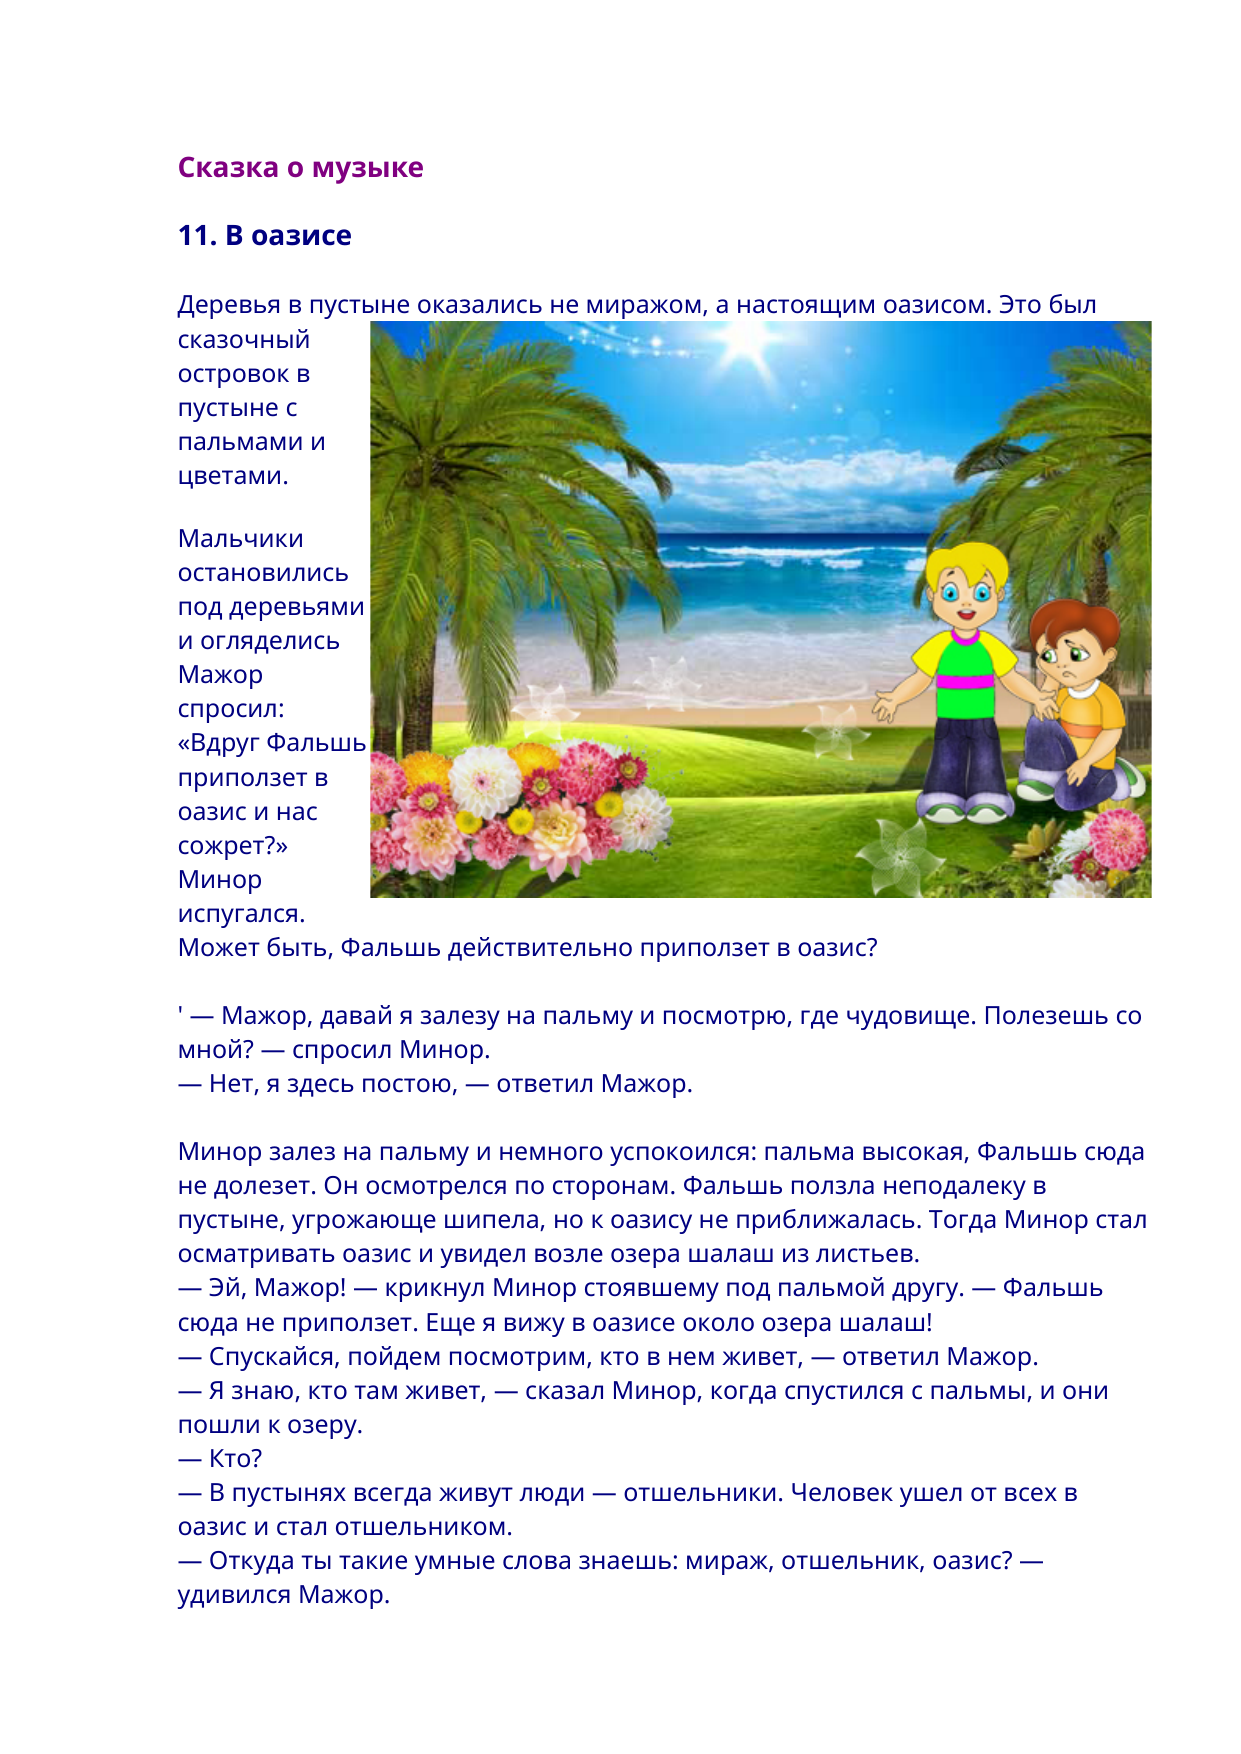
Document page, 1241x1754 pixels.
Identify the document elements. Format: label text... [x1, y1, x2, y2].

picture [370, 321, 1152, 898]
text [177, 521, 1152, 1611]
text Сказка о музыке [177, 147, 1152, 186]
text 11. В оазисе Деревья в пустыне оказались не миражом, а настоящим оазисом. Это был сказочный островок в пустыне с пальмами и цветами. [177, 215, 1152, 492]
